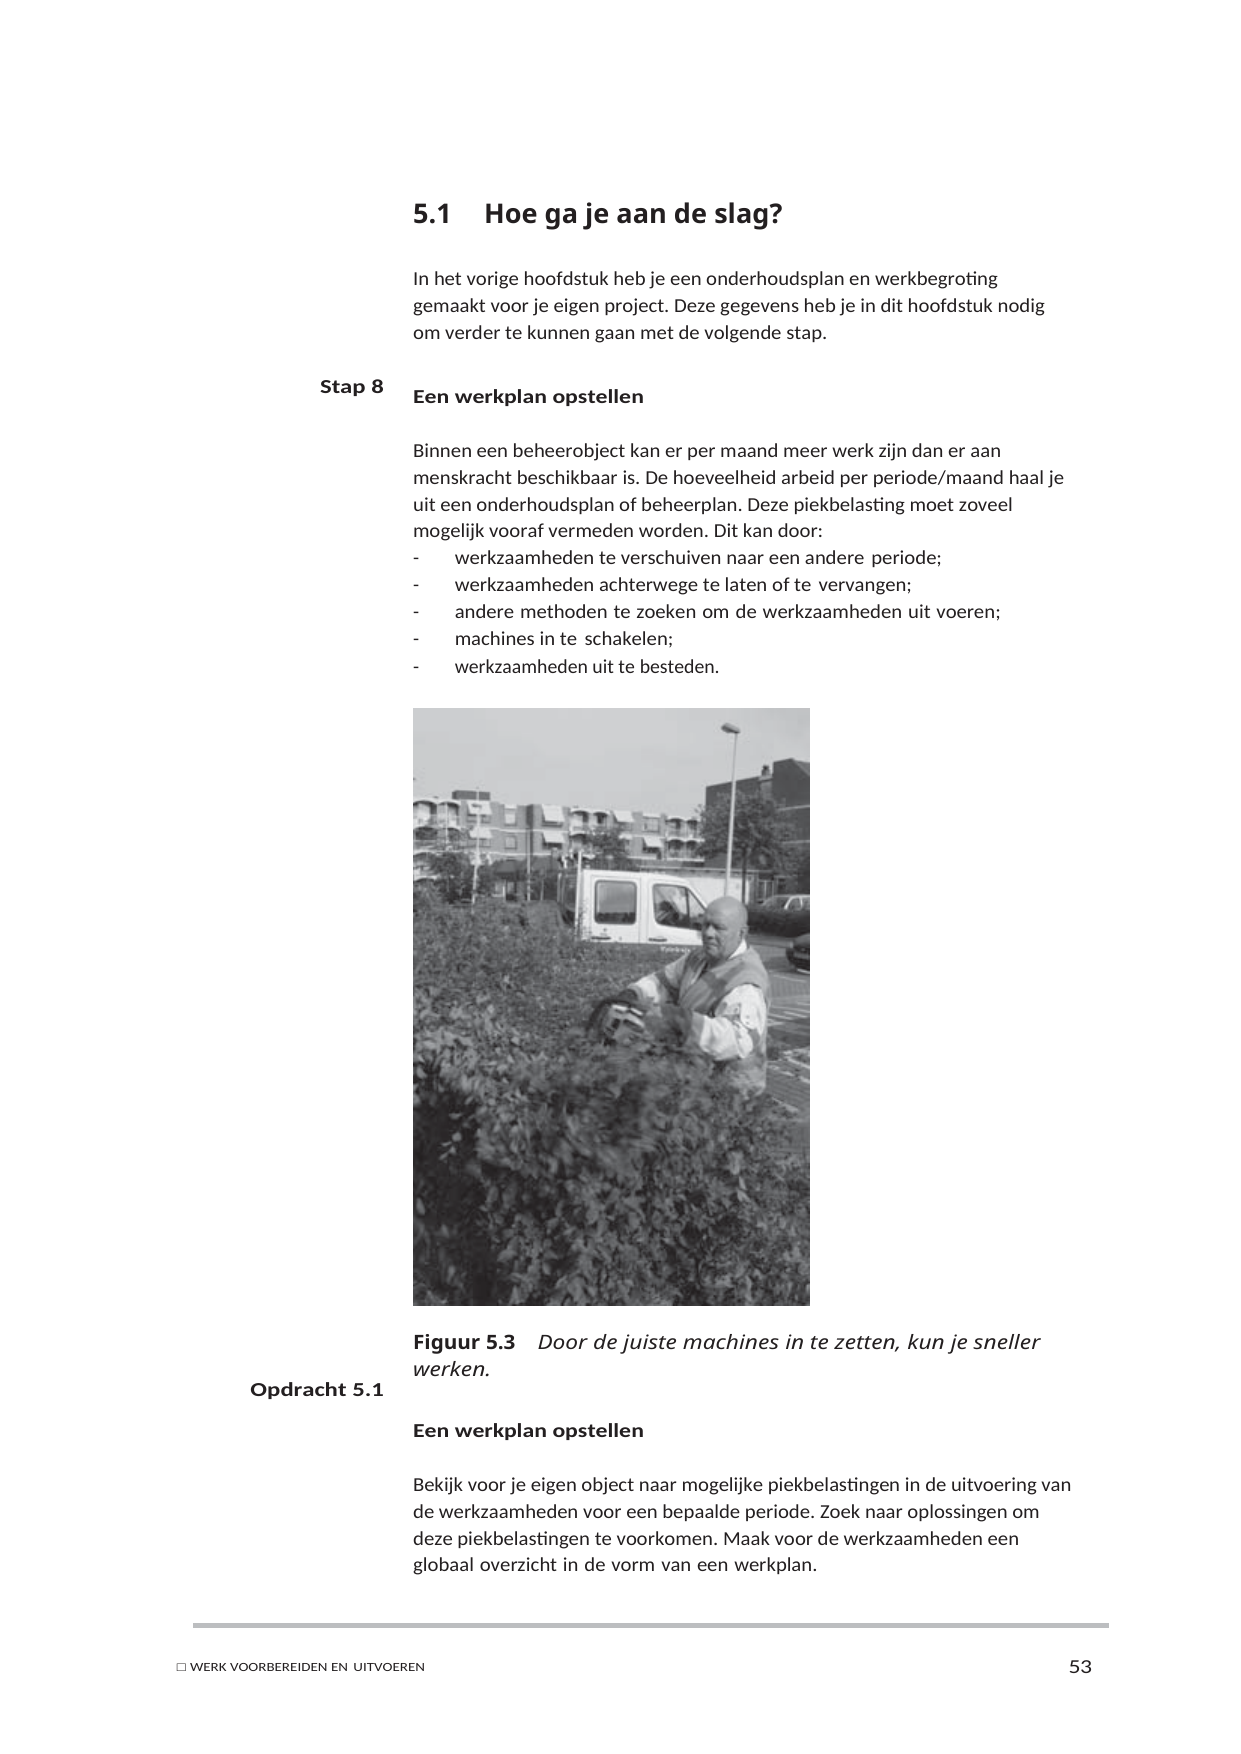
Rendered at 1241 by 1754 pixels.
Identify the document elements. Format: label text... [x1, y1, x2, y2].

list andere methoden te zoeken om de werkzaamheden uit voeren; [413, 599, 1107, 624]
text Binnen een beheerobject kan er per maand meer werk zijn dan er aan menskracht beschikbaar is. De hoeveelheid arbeid per periode/maand haal je uit een onderhoudsplan of beheerplan. Deze piekbelasting moet zoveel mogelijk vooraf vermeden worden. Dit kan door: [413, 438, 1084, 543]
text □ WERK VOORBEREIDEN EN UITVOEREN 53 [177, 1654, 1107, 1679]
list werkzaamheden uit te besteden. [413, 654, 1107, 678]
text Bekijk voor je eigen object naar mogelijke piekbelastingen in de uitvoering van de werkzaamheden voor een bepaalde periode. Zoek naar oplossingen om deze piekbelastingen te voorkomen. Maak voor de werkzaamheden een globaal overzicht in de vorm van een werkplan. [413, 1472, 1079, 1577]
text Figuur 5.3 Door de juiste machines in te zetten, kun je sneller werken. [413, 1328, 1107, 1382]
subtitle Opdracht 5.1 [135, 1378, 384, 1402]
list werkzaamheden achterwege te laten of te vervangen; [413, 573, 1107, 597]
list machines in te schakelen; [413, 627, 1107, 651]
text In het vorige hoofdstuk heb je een onderhoudsplan en werkbegroting gemaakt voor je eigen project. Deze gegevens heb je in dit hoofdstuk nodig om verder te kunnen gaan met de volgende stap. [413, 266, 1062, 344]
picture [413, 708, 810, 1306]
subtitle Een werkplan opstellen [413, 1418, 1107, 1442]
subtitle Hoe ga je aan de slag? [413, 195, 1107, 232]
list werkzaamheden te verschuiven naar een andere periode; [413, 545, 1107, 569]
subtitle Een werkplan opstellen [413, 384, 1107, 408]
subtitle Stap 8 [135, 374, 383, 398]
